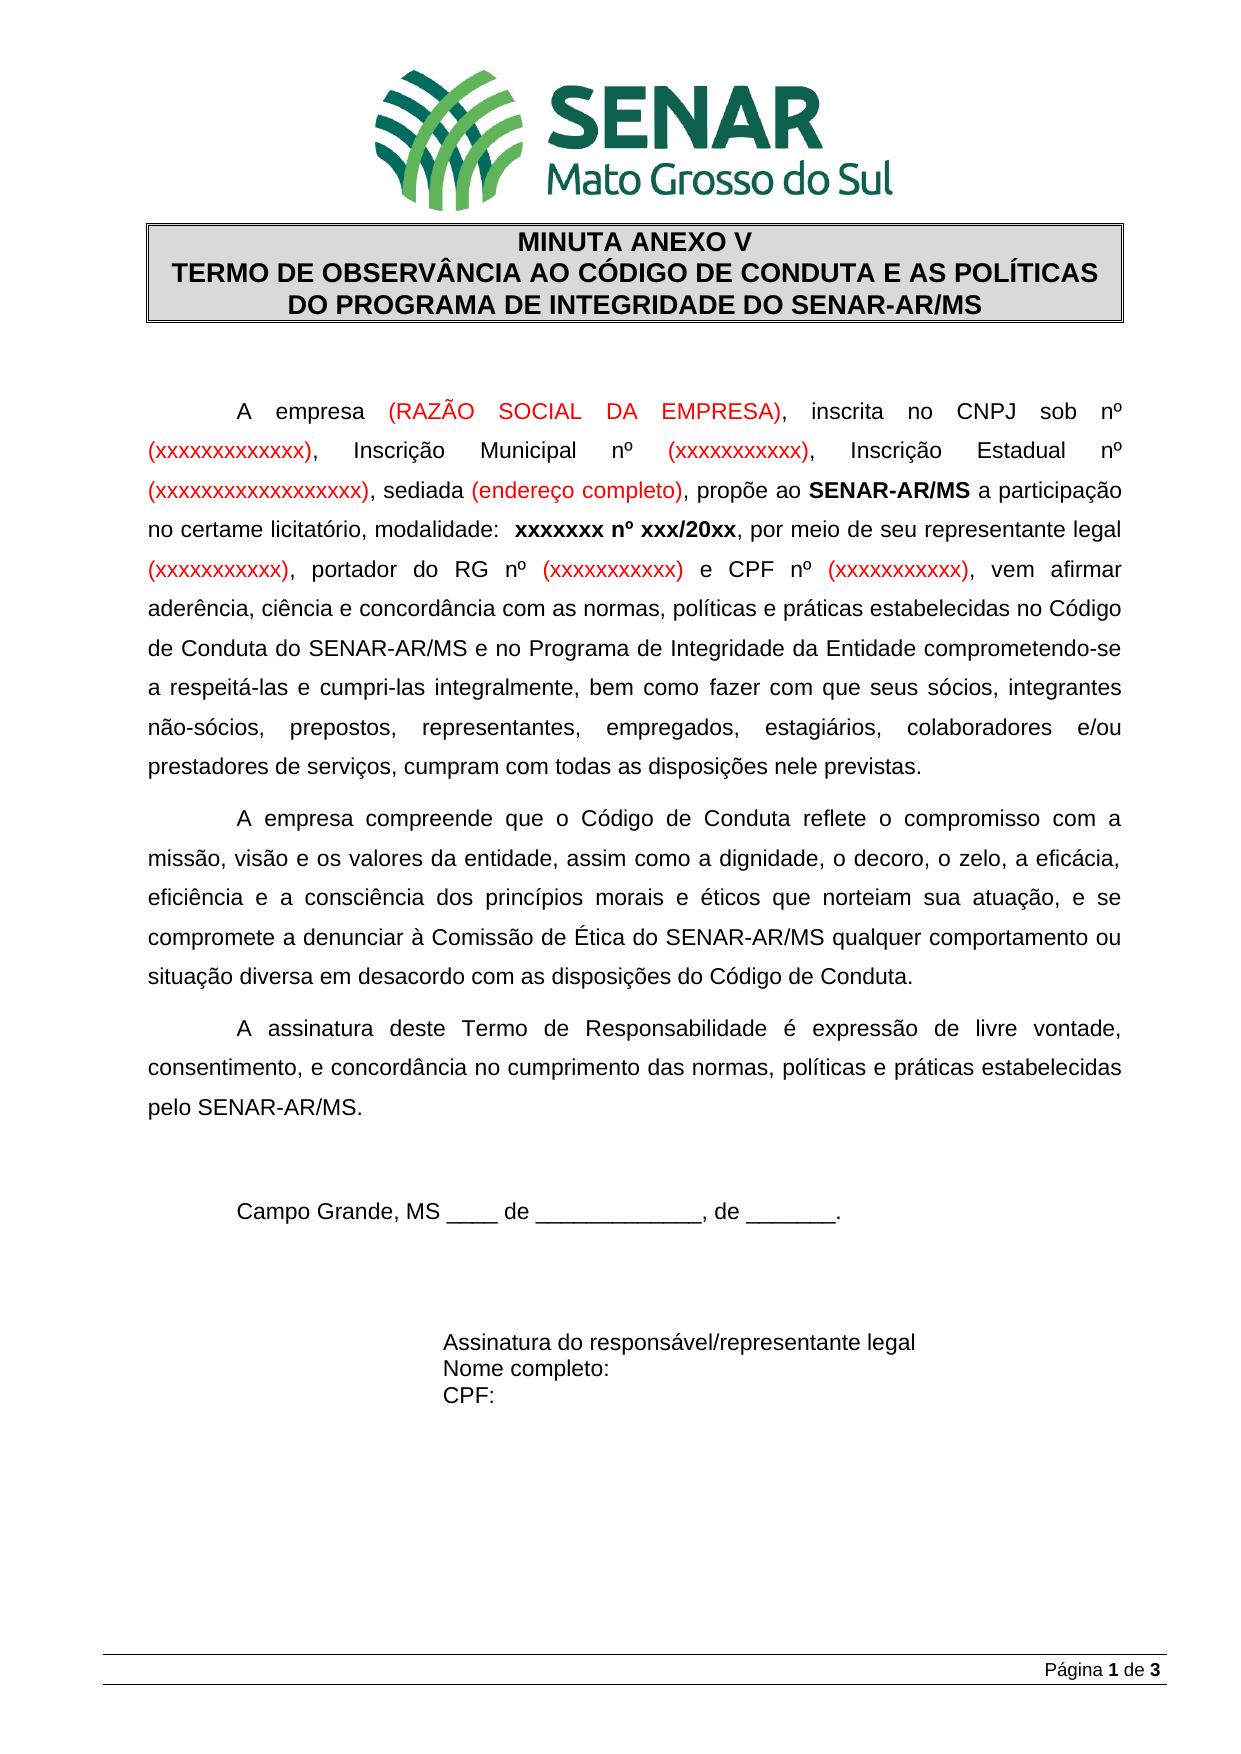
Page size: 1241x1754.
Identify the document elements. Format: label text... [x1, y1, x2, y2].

text Nome completo: [354, 1355, 1122, 1382]
picture [365, 59, 905, 223]
text A assinatura deste Termo de Responsabilidade é expressão de livre vontade, consentimento, e concordância no cumprimento das normas, políticas e práticas estabelecidas pelo SENAR-AR/MS. [148, 1015, 1122, 1120]
text CPF: [354, 1382, 1122, 1408]
table_header MINUTA ANEXO V TERMO DE OBSERVÂNCIA AO CÓDIGO DE CONDUTA E AS POLÍTICAS DO PROGRAMA DE INTEGRIDADE DO SENAR-AR/MS [149, 226, 1121, 320]
text Assinatura do responsável/representante legal [148, 1329, 1122, 1355]
text A empresa compreende que o Código de Conduta reflete o compromisso com a missão, visão e os valores da entidade, assim como a dignidade, o decoro, o zelo, a eficácia, eficiência e a consciência dos princípios morais e éticos que norteiam sua atuação, e se compromete a denunciar à Comissão de Ética do SENAR-AR/MS qualquer comportamento ou situação diversa em desacordo com as disposições do Código de Conduta. [148, 805, 1122, 989]
text Campo Grande, MS ____ de _____________, de _______. [148, 1198, 1122, 1224]
text A empresa (RAZÃO SOCIAL DA EMPRESA), inscrita no CNPJ sob nº (xxxxxxxxxxxxx), Inscrição Municipal nº (xxxxxxxxxxx), Inscrição Estadual nº (xxxxxxxxxxxxxxxxxx), sediada (endereço completo), propõe ao SENAR-AR/MS a participação no certame licitatório, modalidade: xxxxxxx nº xxx/20xx, por meio de seu representante legal (xxxxxxxxxxx), portador do RG nº (xxxxxxxxxxx) e CPF nº (xxxxxxxxxxx), vem afirmar aderência, ciência e concordância com as normas, políticas e práticas estabelecidas no Código de Conduta do SENAR-AR/MS e no Programa de Integridade da Entidade comprometendo-se a respeitá-las e cumpri-las integralmente, bem como fazer com que seus sócios, integrantes não-sócios, prepostos, representantes, empregados, estagiários, colaboradores e/ou prestadores de serviços, cumpram com todas as disposições nele previstas. [148, 398, 1122, 779]
